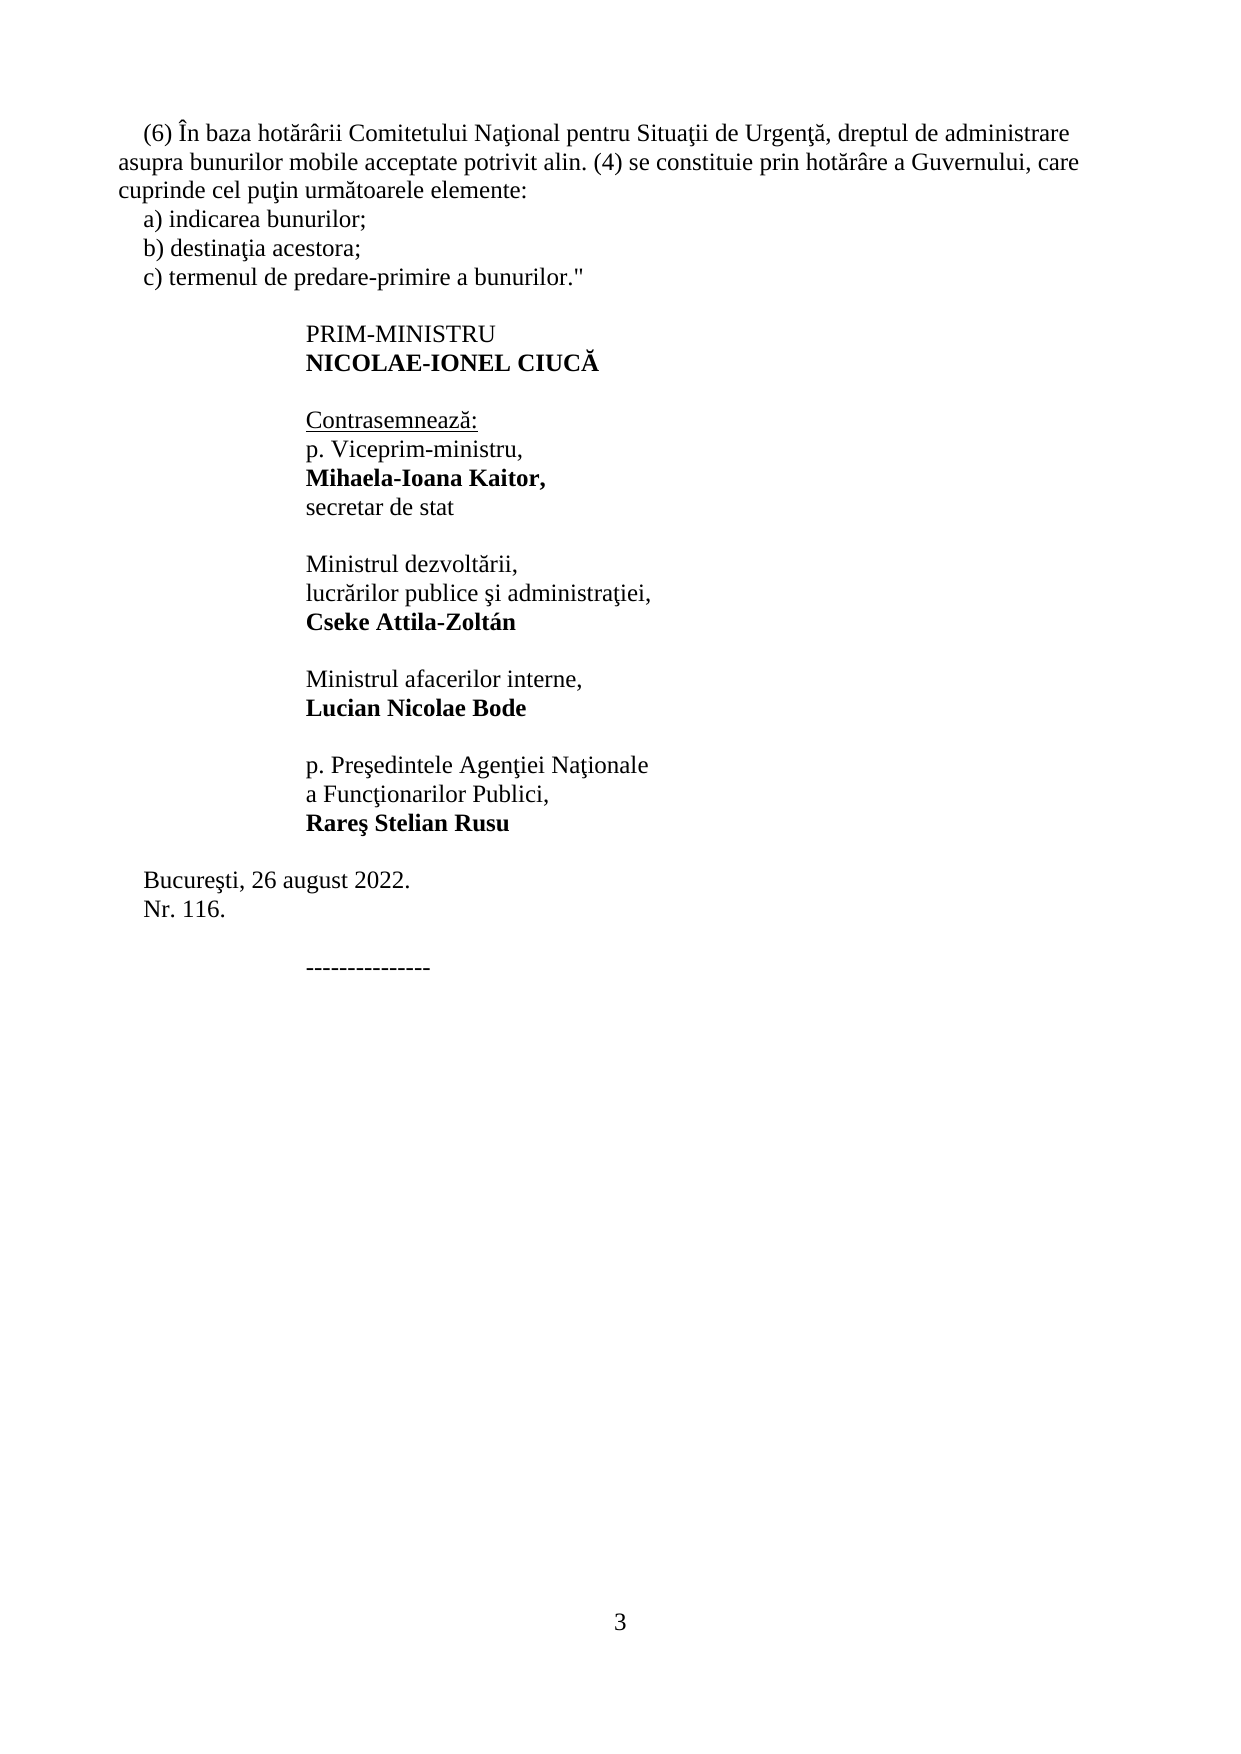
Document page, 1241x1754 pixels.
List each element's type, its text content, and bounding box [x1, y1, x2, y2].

text Lucian Nicolae Bode [118, 693, 1122, 722]
text Nr. 116. [118, 894, 1122, 923]
text Mihaela-Ioana Kaitor, [118, 463, 1122, 492]
text Cseke Attila-Zoltán [118, 607, 1122, 636]
text c) termenul de predare-primire a bunurilor." [118, 262, 1122, 291]
text b) destinaţia acestora; [118, 233, 1122, 262]
text NICOLAE-IONEL CIUCĂ [118, 348, 1122, 377]
text Bucureşti, 26 august 2022. [118, 866, 1122, 894]
text --------------- [118, 952, 1122, 981]
text p. Preşedintele Agenţiei Naţionale [118, 751, 1122, 779]
text a Funcţionarilor Publici, [118, 779, 1122, 808]
text a) indicarea bunurilor; [118, 204, 1122, 233]
text (6) În baza hotărârii Comitetului Naţional pentru Situaţii de Urgenţă, dreptul de administrare asupra bunurilor mobile acceptate potrivit alin. (4) se constituie prin hotărâre a Guvernului, care cuprinde cel puţin următoarele elemente: [118, 118, 1122, 204]
text lucrărilor publice şi administraţiei, [118, 578, 1122, 607]
text Contrasemnează: [118, 406, 1122, 434]
text PRIM-MINISTRU [118, 319, 1122, 348]
text p. Viceprim-ministru, [118, 434, 1122, 463]
text Rareş Stelian Rusu [118, 808, 1122, 837]
text secretar de stat [118, 492, 1122, 521]
text Ministrul dezvoltării, [118, 549, 1122, 578]
text Ministrul afacerilor interne, [118, 664, 1122, 693]
